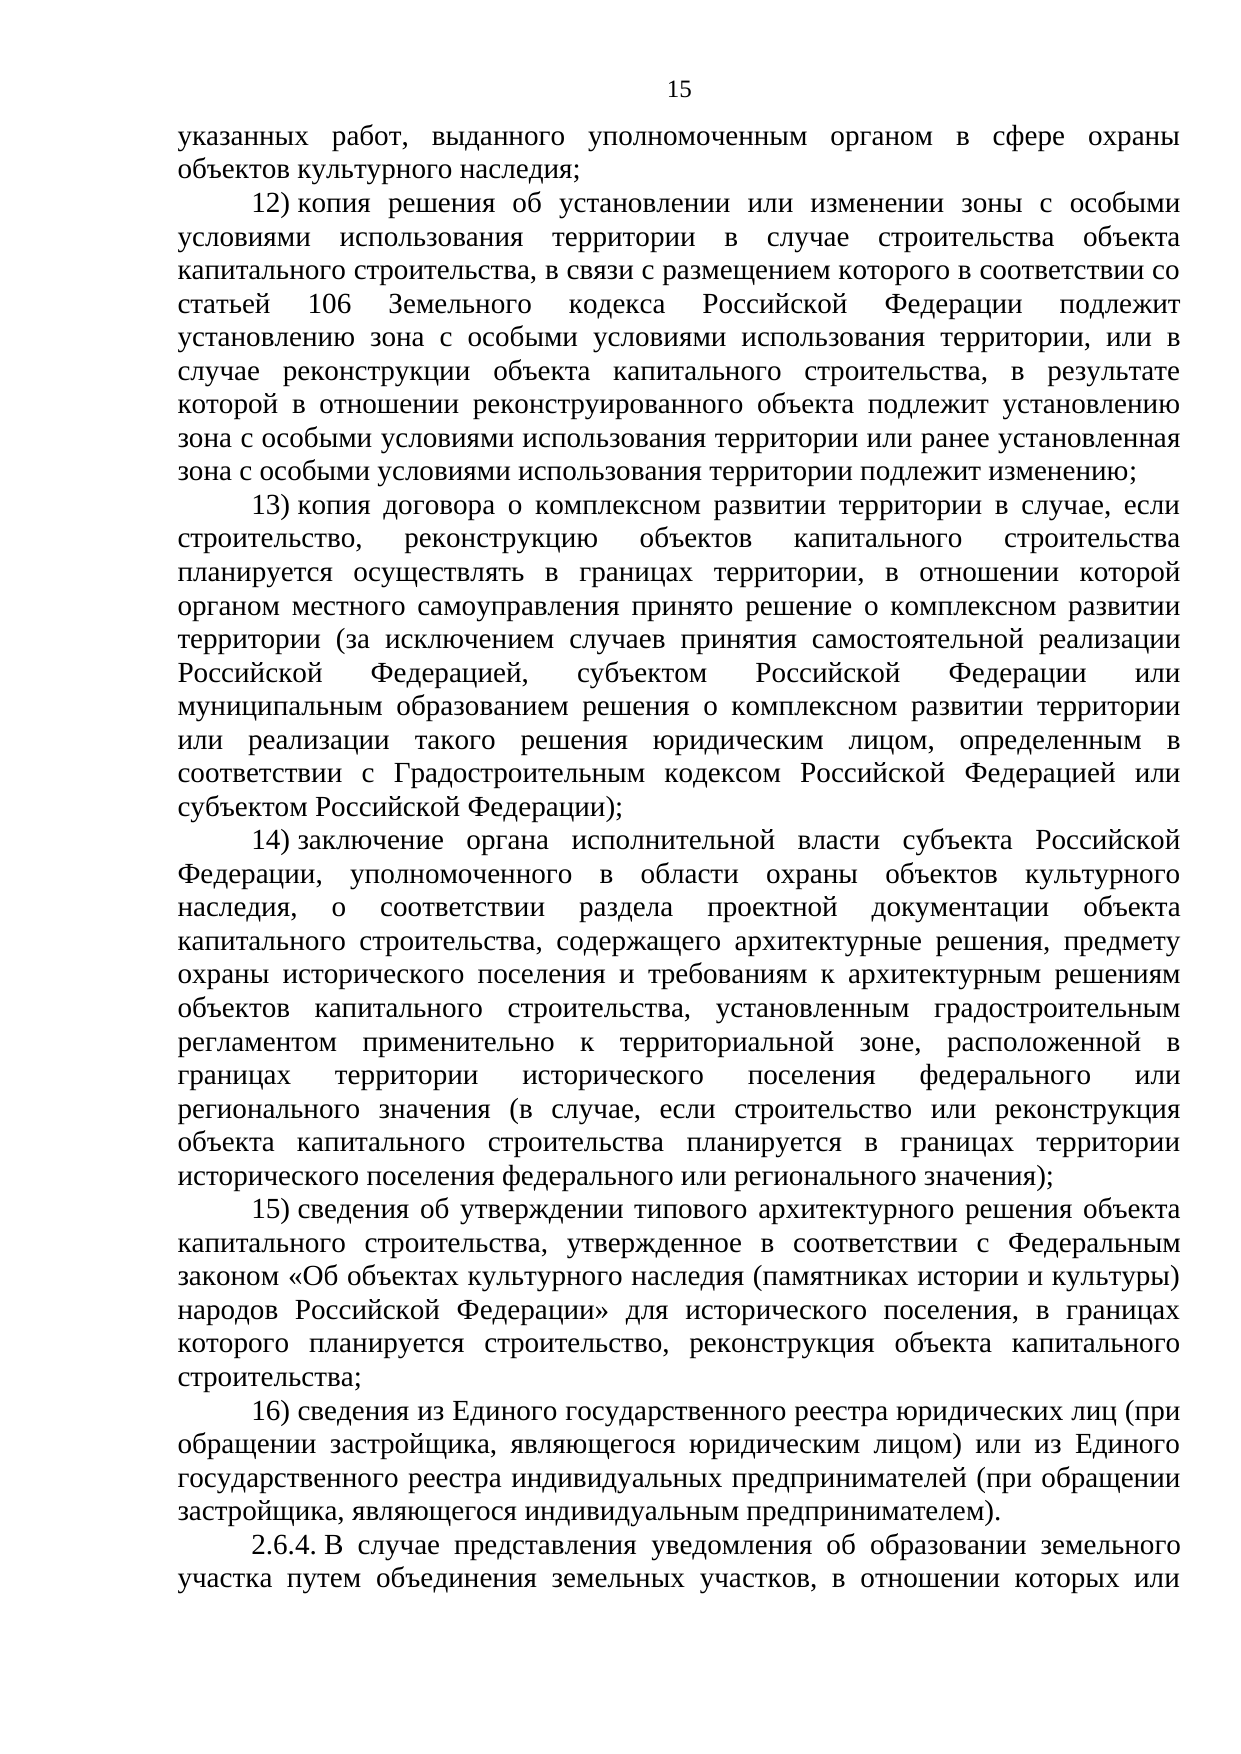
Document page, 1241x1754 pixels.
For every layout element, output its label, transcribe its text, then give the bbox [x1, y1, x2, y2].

text 14) заключение органа исполнительной власти субъекта Российской Федерации, уполномоченного в области охраны объектов культурного наследия, о соответствии раздела проектной документации объекта капитального строительства, содержащего архитектурные решения, предмету охраны исторического поселения и требованиям к архитектурным решениям объектов капитального строительства, установленным градостроительным регламентом применительно к территориальной зоне, расположенной в границах территории исторического поселения федерального или регионального значения (в случае, если строительство или реконструкция объекта капитального строительства планируется в границах территории исторического поселения федерального или регионального значения); [177, 822, 1181, 1191]
text 15) сведения об утверждении типового архитектурного решения объекта капитального строительства, утвержденное в соответствии с Федеральным законом «Об объектах культурного наследия (памятниках истории и культуры) народов Российской Федерации» для исторического поселения, в границах которого планируется строительство, реконструкция объекта капитального строительства; [177, 1191, 1181, 1393]
text 16) сведения из Единого государственного реестра юридических лиц (при обращении застройщика, являющегося юридическим лицом) или из Единого государственного реестра индивидуальных предпринимателей (при обращении застройщика, являющегося индивидуальным предпринимателем). [177, 1393, 1181, 1527]
text 12) копия решения об установлении или изменении зоны с особыми условиями использования территории в случае строительства объекта капитального строительства, в связи с размещением которого в соответствии со статьей 106 Земельного кодекса Российской Федерации подлежит установлению зона с особыми условиями использования территории, или в случае реконструкции объекта капитального строительства, в результате которой в отношении реконструированного объекта подлежит установлению зона с особыми условиями использования территории или ранее установленная зона с особыми условиями использования территории подлежит изменению; [177, 185, 1181, 487]
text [177, 118, 1181, 185]
text 13) копия договора о комплексном развитии территории в случае, если строительство, реконструкцию объектов капитального строительства планируется осуществлять в границах территории, в отношении которой органом местного самоуправления принято решение о комплексном развитии территории (за исключением случаев принятия самостоятельной реализации Российской Федерацией, субъектом Российской Федерации или муниципальным образованием решения о комплексном развитии территории или реализации такого решения юридическим лицом, определенным в соответствии с Градостроительным кодексом Российской Федерацией или субъектом Российской Федерации); [177, 487, 1181, 822]
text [177, 1527, 1181, 1594]
